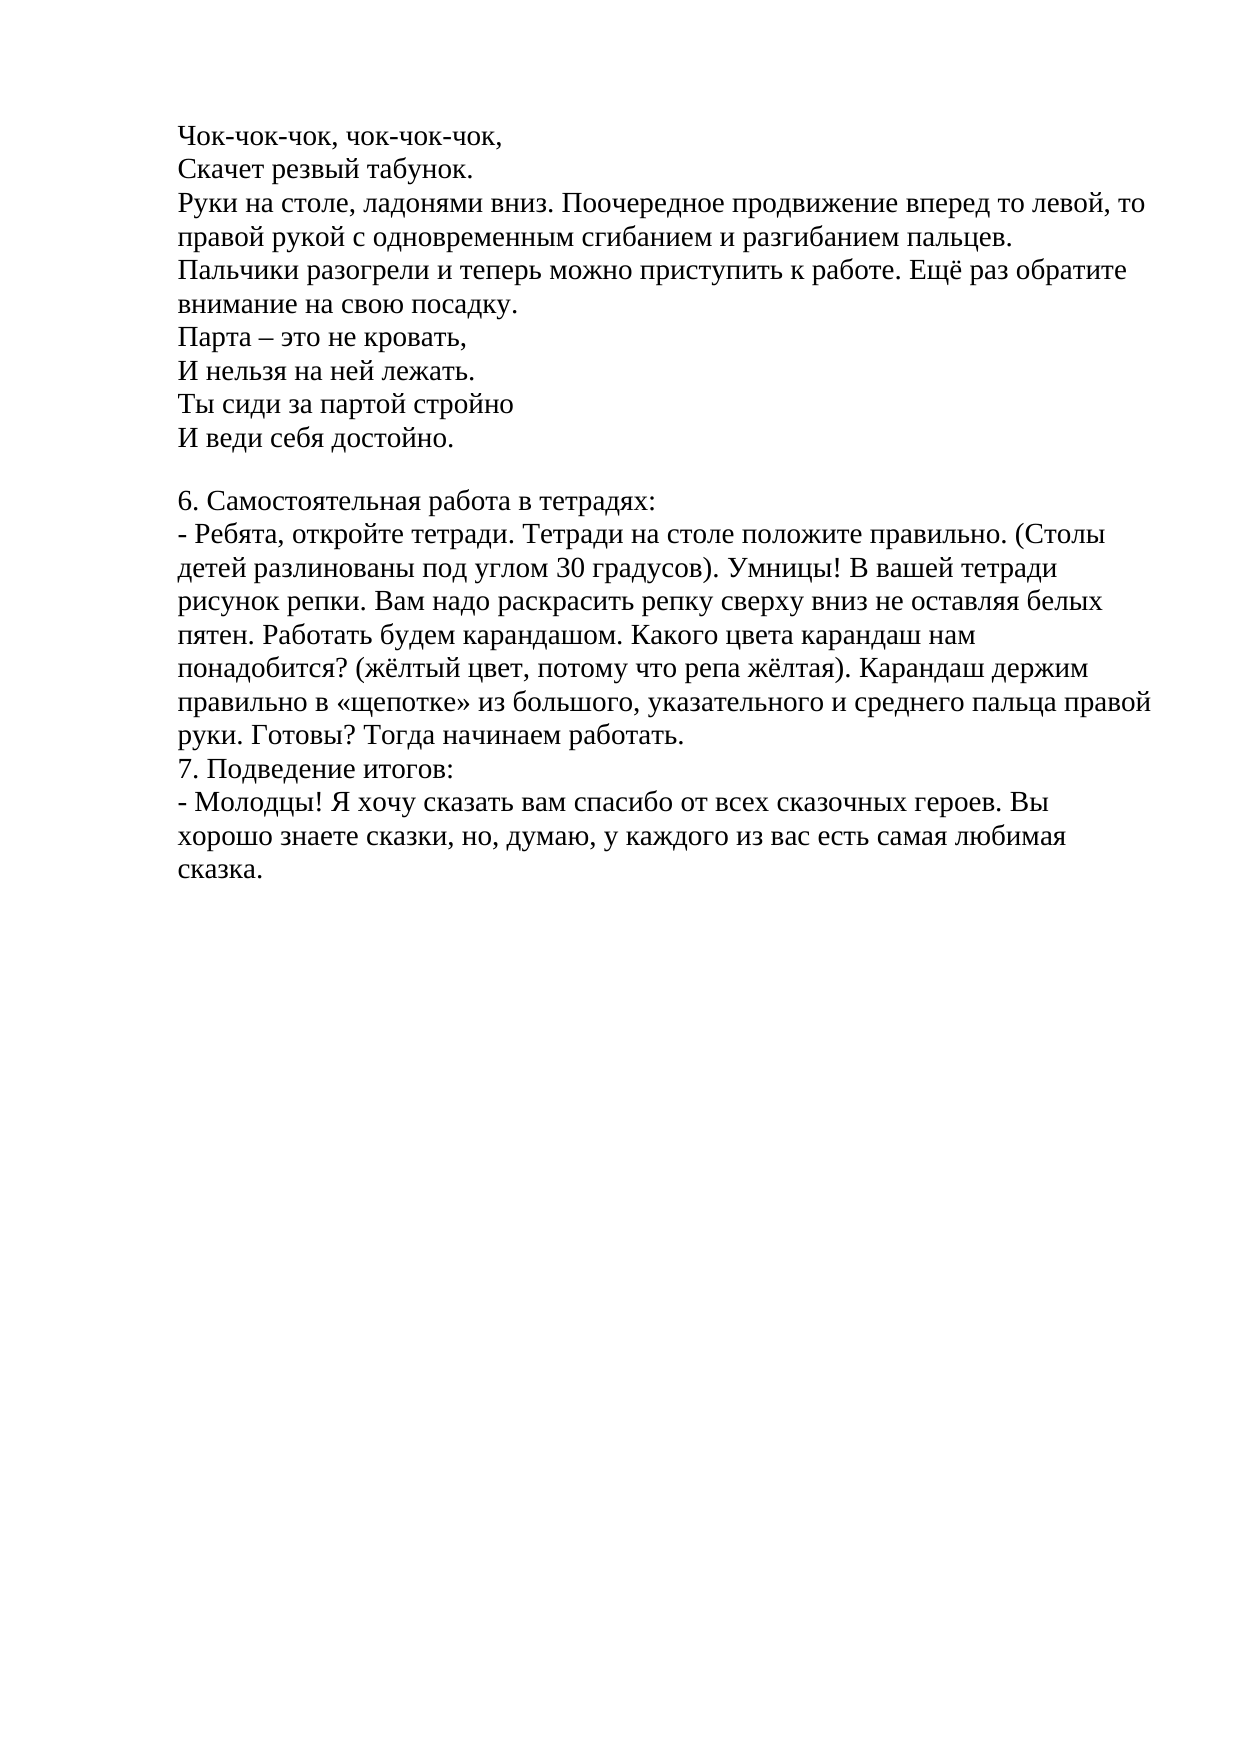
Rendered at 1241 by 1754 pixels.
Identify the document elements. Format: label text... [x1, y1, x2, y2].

text 6. Самостоятельная работа в тетрадях: - Ребята, откройте тетради. Тетради на столе положите правильно. (Столы детей разлинованы под углом 30 градусов). Умницы! В вашей тетради рисунок репки. Вам надо раскрасить репку сверху вниз не оставляя белых пятен. Работать будем карандашом. Какого цвета карандаш нам понадобится? (жёлтый цвет, потому что репа жёлтая). Карандаш держим правильно в «щепотке» из большого, указательного и среднего пальца правой руки. Готовы? Тогда начинаем работать. 7. Подведение итогов: - Молодцы! Я хочу сказать вам спасибо от всех сказочных героев. Вы хорошо знаете сказки, но, думаю, у каждого из вас есть самая любимая сказка. [177, 483, 1152, 885]
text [177, 118, 1152, 453]
